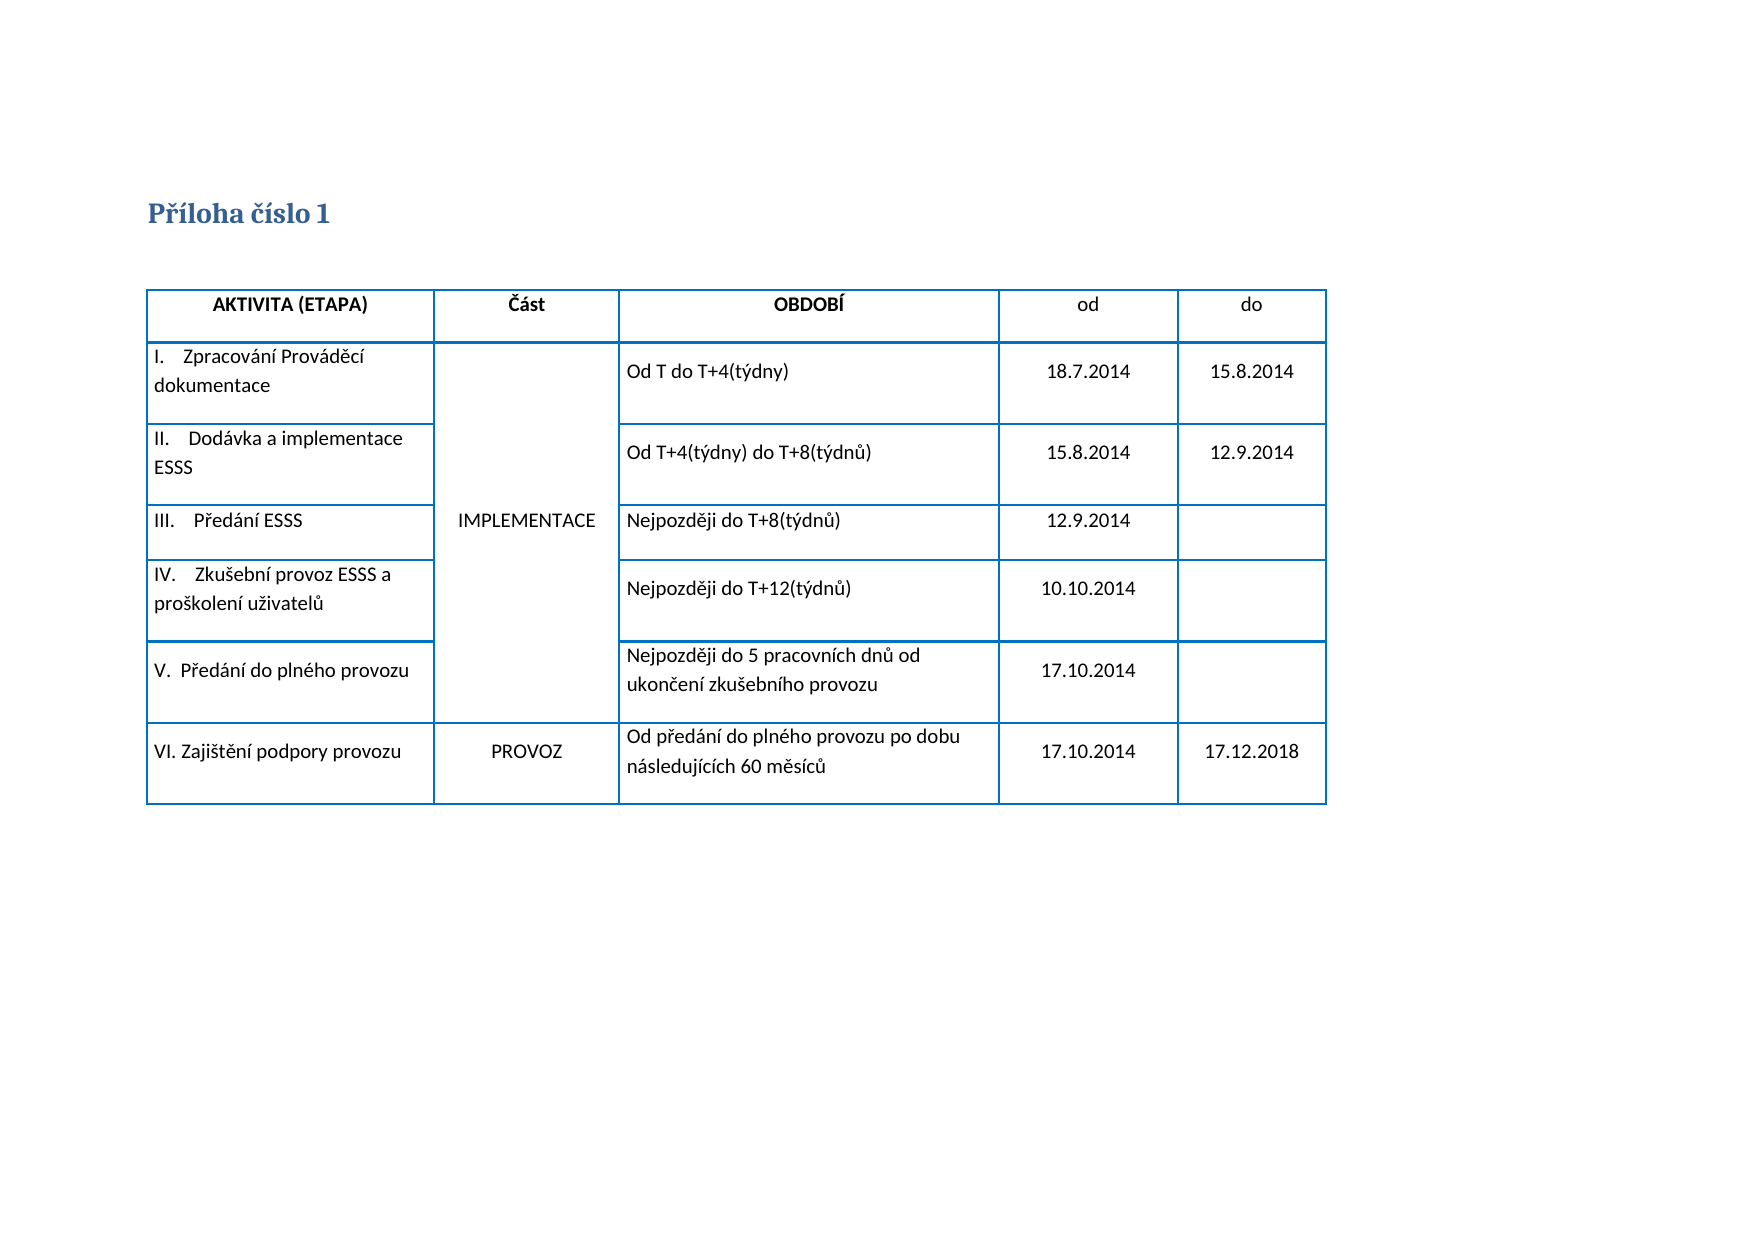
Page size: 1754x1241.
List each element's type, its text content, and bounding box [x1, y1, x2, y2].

table_cell I. Zpracování Prováděcí dokumentace [148, 344, 433, 423]
table_header OBDOBÍ [620, 291, 998, 341]
table_cell 17.10.2014 [1000, 643, 1177, 722]
table_cell VI. Zajištění podpory provozu [148, 724, 433, 803]
table_cell Nejpozději do T+12(týdnů) [620, 561, 998, 640]
table_cell [1179, 561, 1325, 640]
subtitle Příloha číslo 1 [148, 198, 1606, 231]
table_header Část [435, 291, 618, 341]
table_cell IMPLEMENTACE [435, 344, 618, 722]
table_cell [1179, 643, 1325, 722]
table_cell 17.12.2018 [1179, 724, 1325, 803]
table_cell 17.10.2014 [1000, 724, 1177, 803]
table_cell Od předání do plného provozu po dobu následujících 60 měsíců [620, 724, 998, 803]
table_header AKTIVITA (ETAPA) [148, 291, 433, 341]
table_cell [1179, 506, 1325, 559]
table_cell IV. Zkušební provoz ESSS a proškolení uživatelů [148, 561, 433, 640]
table_cell 18.7.2014 [1000, 344, 1177, 423]
table_header od [1000, 291, 1177, 341]
table_cell V. Předání do plného provozu [148, 643, 433, 722]
table_cell 15.8.2014 [1179, 344, 1325, 423]
table_cell II. Dodávka a implementace ESSS [148, 425, 433, 504]
table_cell Nejpozději do 5 pracovních dnů od ukončení zkušebního provozu [620, 643, 998, 722]
table_header do [1179, 291, 1325, 341]
table_cell Od T do T+4(týdny) [620, 344, 998, 423]
table_cell Nejpozději do T+8(týdnů) [620, 506, 998, 559]
table_cell Od T+4(týdny) do T+8(týdnů) [620, 425, 998, 504]
table_cell 12.9.2014 [1000, 506, 1177, 559]
table_cell 10.10.2014 [1000, 561, 1177, 640]
table_cell 12.9.2014 [1179, 425, 1325, 504]
table_cell 15.8.2014 [1000, 425, 1177, 504]
table_cell III. Předání ESSS [148, 506, 433, 559]
table_cell PROVOZ [435, 724, 618, 803]
